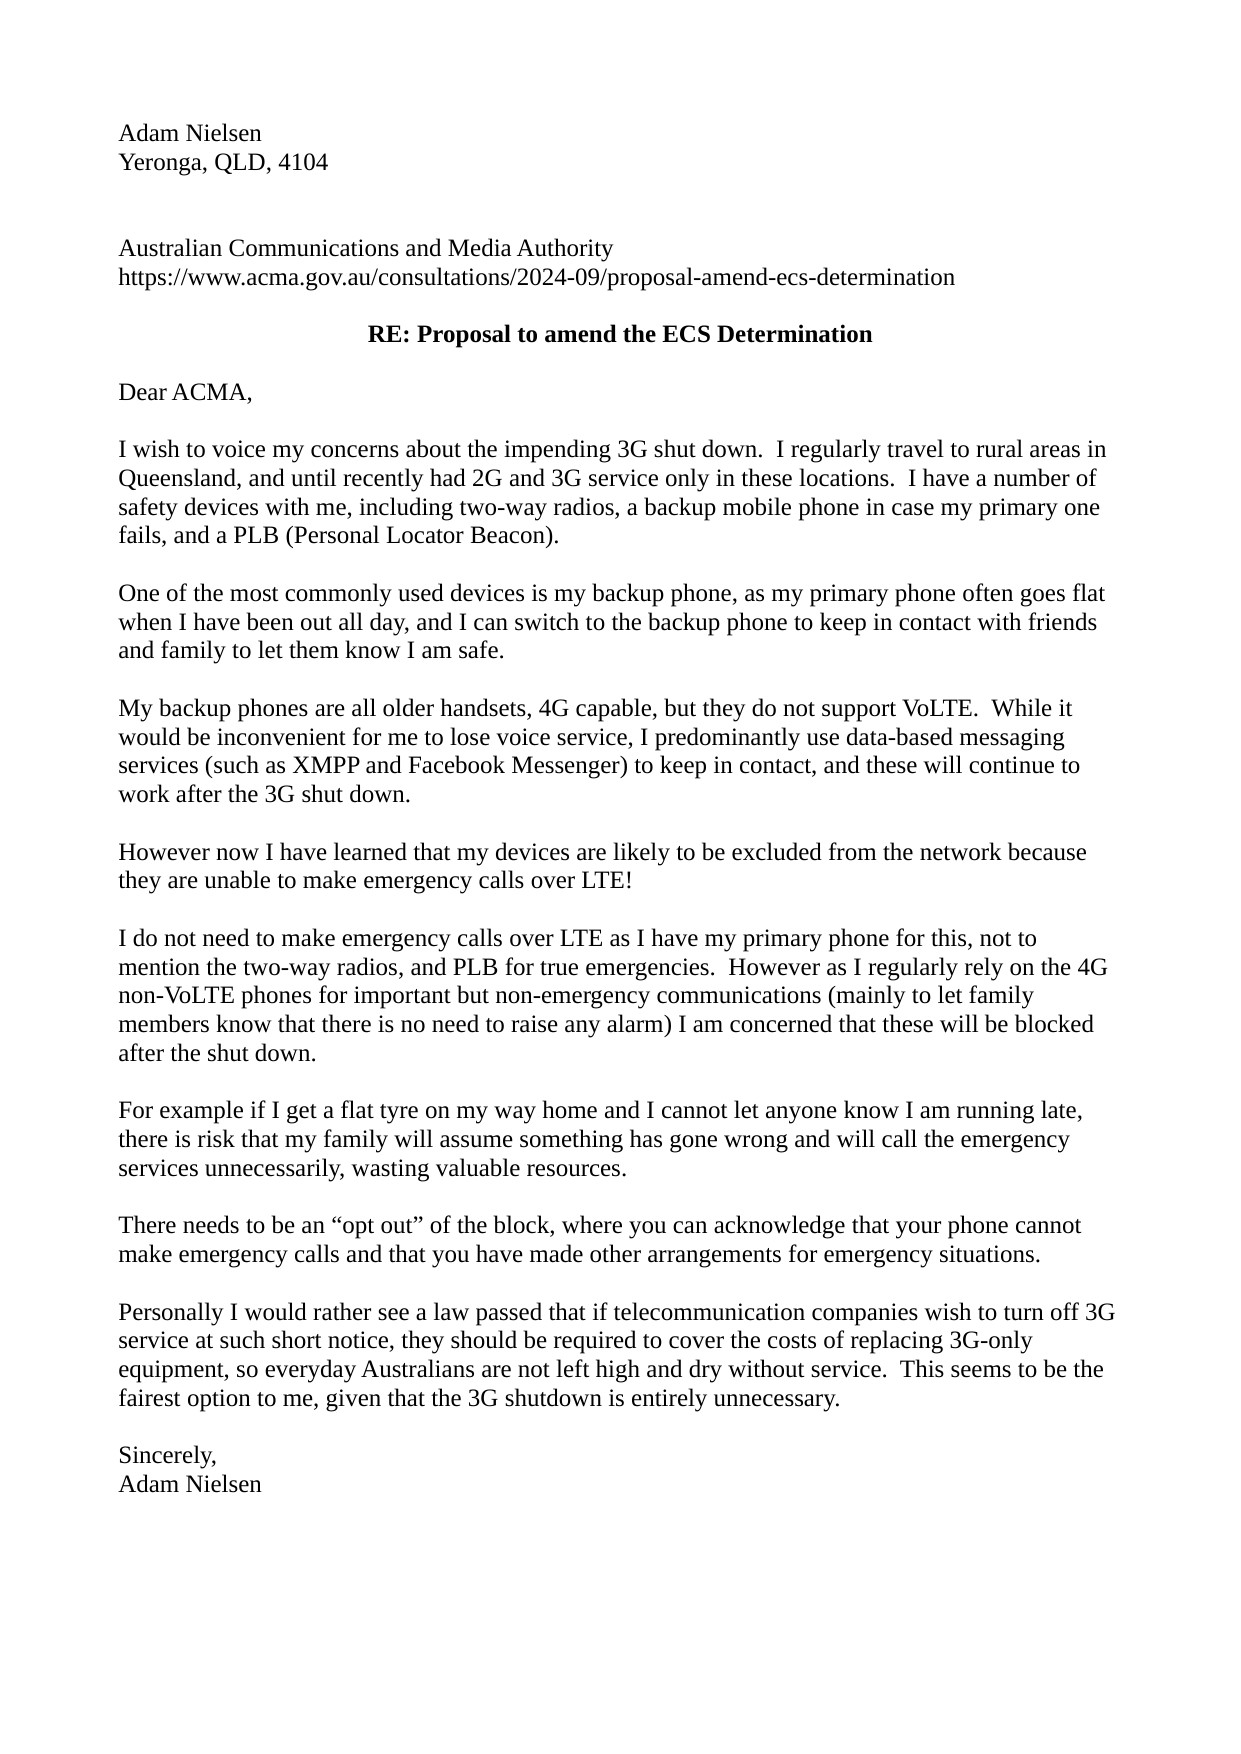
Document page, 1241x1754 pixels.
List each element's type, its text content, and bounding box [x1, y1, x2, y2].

text Adam Nielsen [118, 1469, 1122, 1498]
text For example if I get a flat tyre on my way home and I cannot let anyone know I am running late, there is risk that my family will assume something has gone wrong and will call the emergency services unnecessarily, wasting valuable resources. [118, 1096, 1122, 1182]
text Dear ACMA, [118, 377, 1122, 406]
text Sincerely, [118, 1441, 1122, 1469]
text Adam Nielsen [118, 118, 1122, 147]
text Australian Communications and Media Authority [118, 233, 1122, 262]
text However now I have learned that my devices are likely to be excluded from the network because they are unable to make emergency calls over LTE! [118, 837, 1122, 894]
text One of the most commonly used devices is my backup phone, as my primary phone often goes flat when I have been out all day, and I can switch to the backup phone to keep in contact with friends and family to let them know I am safe. [118, 578, 1122, 664]
text Yeronga, QLD, 4104 [118, 147, 1122, 176]
text I do not need to make emergency calls over LTE as I have my primary phone for this, not to mention the two-way radios, and PLB for true emergencies. However as I regularly rely on the 4G non-VoLTE phones for important but non-emergency communications (mainly to let family members know that there is no need to raise any alarm) I am concerned that these will be blocked after the shut down. [118, 923, 1122, 1067]
text My backup phones are all older handsets, 4G capable, but they do not support VoLTE. While it would be inconvenient for me to lose voice service, I predominantly use data-based messaging services (such as XMPP and Facebook Messenger) to keep in contact, and these will continue to work after the 3G shut down. [118, 693, 1122, 808]
text https://www.acma.gov.au/consultations/2024-09/proposal-amend-ecs-determination [118, 262, 1122, 291]
text RE: Proposal to amend the ECS Determination [118, 319, 1122, 348]
text I wish to voice my concerns about the impending 3G shut down. I regularly travel to rural areas in Queensland, and until recently had 2G and 3G service only in these locations. I have a number of safety devices with me, including two-way radios, a backup mobile phone in case my primary one fails, and a PLB (Personal Locator Beacon). [118, 434, 1122, 549]
text Personally I would rather see a law passed that if telecommunication companies wish to turn off 3G service at such short notice, they should be required to cover the costs of replacing 3G-only equipment, so everyday Australians are not left high and dry without service. This seems to be the fairest option to me, given that the 3G shutdown is entirely unnecessary. [118, 1297, 1122, 1412]
text There needs to be an “opt out” of the block, where you can acknowledge that your phone cannot make emergency calls and that you have made other arrangements for emergency situations. [118, 1211, 1122, 1268]
